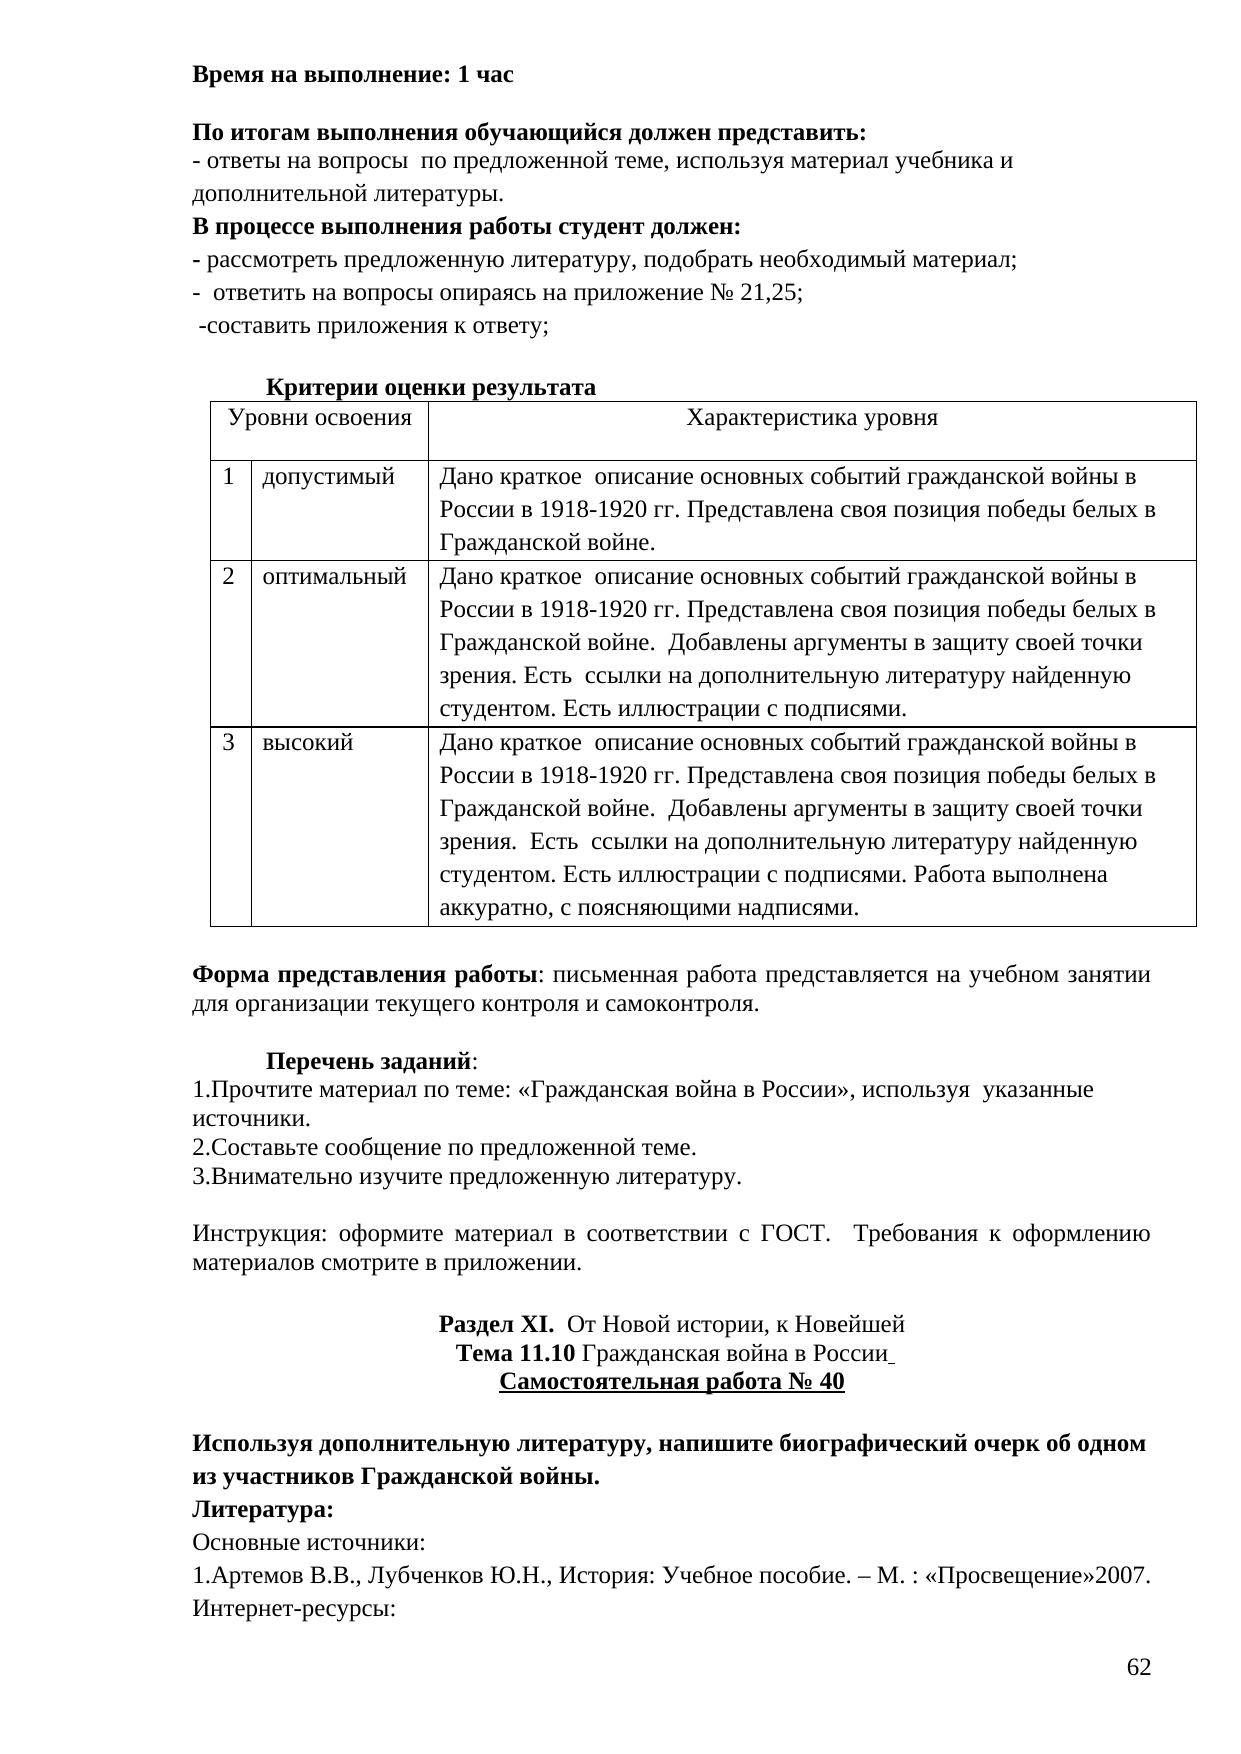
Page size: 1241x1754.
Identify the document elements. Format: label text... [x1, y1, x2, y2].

text 3.Внимательно изучите предложенную литературу. [192, 1161, 1152, 1189]
text Литература: [192, 1494, 1152, 1523]
text Основные источники: [192, 1527, 1152, 1556]
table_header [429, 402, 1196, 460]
text 1.Прочтите материал по теме: «Гражданская война в России», используя указанные источники. [192, 1074, 1152, 1132]
text Раздел XI. От Новой истории, к Новейшей [192, 1309, 1152, 1338]
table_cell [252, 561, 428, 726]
text Тема 11.10 Гражданская война в России [192, 1338, 1152, 1366]
text 2.Составьте сообщение по предложенной теме. [192, 1132, 1152, 1161]
text По итогам выполнения обучающийся должен представить: [192, 117, 1152, 145]
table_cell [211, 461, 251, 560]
text - ответы на вопросы по предложенной теме, используя материал учебника и дополнительной литературы. [192, 145, 1152, 207]
text 1.Артемов В.В., Лубченков Ю.Н., История: Учебное пособие. – М. : «Просвещение»2007. [192, 1560, 1152, 1589]
text Форма представления работы: письменная работа представляется на учебном занятии для организации текущего контроля и самоконтроля. [192, 959, 1152, 1017]
text Критерии оценки результата [192, 372, 1152, 401]
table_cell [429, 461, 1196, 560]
text Перечень заданий: [192, 1046, 1152, 1074]
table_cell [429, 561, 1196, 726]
text -составить приложения к ответу; [192, 311, 1152, 339]
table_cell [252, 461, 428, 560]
text - рассмотреть предложенную литературу, подобрать необходимый материал; [192, 244, 1152, 273]
text Время на выполнение: 1 час [192, 59, 1152, 88]
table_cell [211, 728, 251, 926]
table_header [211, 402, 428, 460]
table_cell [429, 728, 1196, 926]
text Самостоятельная работа № 40 [192, 1366, 1152, 1395]
text Используя дополнительную литературу, напишите биографический очерк об одном из участников Гражданской войны. [192, 1428, 1152, 1490]
text В процессе выполнения работы студент должен: [192, 211, 1152, 240]
text Интернет-ресурсы: [192, 1593, 1152, 1622]
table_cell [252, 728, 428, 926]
text - ответить на вопросы опираясь на приложение № 21,25; [192, 277, 1152, 306]
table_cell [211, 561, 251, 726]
text Инструкция: оформите материал в соответствии с ГОСТ. Требования к оформлению материалов смотрите в приложении. [192, 1218, 1152, 1276]
